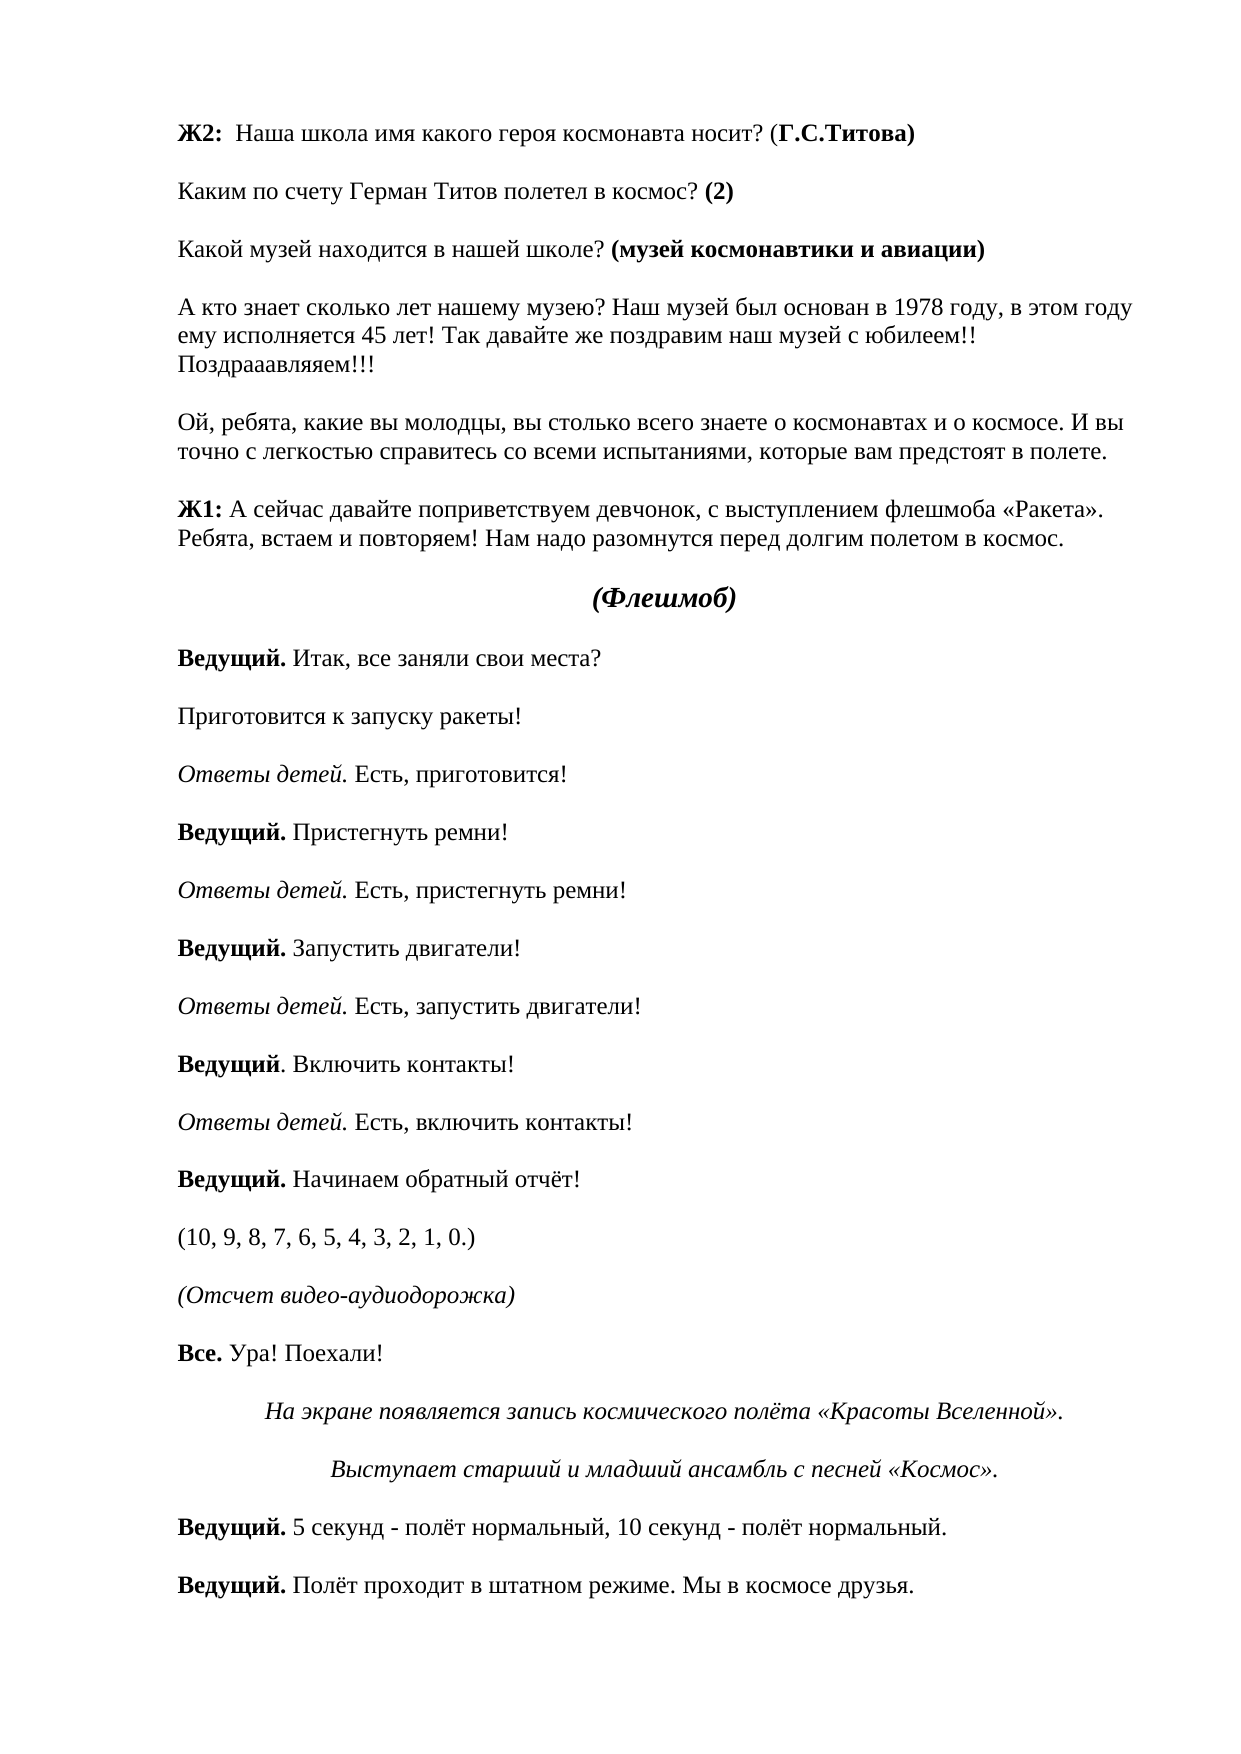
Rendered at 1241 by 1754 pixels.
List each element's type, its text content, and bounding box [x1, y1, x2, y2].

text Каким по счету Герман Титов полетел в космос? (2) [177, 176, 1152, 205]
text Все. Ура! Поехали! [177, 1338, 1152, 1367]
text (10, 9, 8, 7, 6, 5, 4, 3, 2, 1, 0.) [177, 1222, 1152, 1251]
text На экране появляется запись космического полёта «Красоты Вселенной». [177, 1396, 1152, 1425]
text Ведущий. Запустить двигатели! [177, 933, 1152, 962]
text Ж1: А сейчас давайте поприветствуем девчонок, с выступлением флешмоба «Ракета». Ребята, встаем и повторяем! Нам надо разомнутся перед долгим полетом в космос. [177, 494, 1152, 551]
text Ответы детей. Есть, пристегнуть ремни! [177, 875, 1152, 904]
text А кто знает сколько лет нашему музею? Наш музей был основан в 1978 году, в этом году ему исполняется 45 лет! Так давайте же поздравим наш музей с юбилеем!!Поздрааавляяем!!! [177, 292, 1152, 378]
text Ж2: Наша школа имя какого героя космонавта носит? (Г.С.Титова) [177, 118, 1152, 147]
text Ответы детей. Есть, запустить двигатели! [177, 991, 1152, 1019]
text Какой музей находится в нашей школе? (музей космонавтики и авиации) [177, 234, 1152, 263]
text (Отсчет видео-аудиодорожка) [177, 1280, 1152, 1309]
text Выступает старший и младший ансамбль с песней «Космос». [177, 1454, 1152, 1483]
text Ответы детей. Есть, включить контакты! [177, 1107, 1152, 1135]
text Ведущий. Начинаем обратный отчёт! [177, 1164, 1152, 1193]
text Ведущий. 5 секунд - полёт нормальный, 10 секунд - полёт нормальный. [177, 1512, 1152, 1541]
text Ведущий. Полёт проходит в штатном режиме. Мы в космосе друзья. [177, 1570, 1152, 1599]
text Ведущий. Итак, все заняли свои места? [177, 643, 1152, 672]
text Ой, ребята, какие вы молодцы, вы столько всего знаете о космонавтах и о космосе. И вы точно с легкостью справитесь со всеми испытаниями, которые вам предстоят в полете. [177, 407, 1152, 465]
text Ведущий. Включить контакты! [177, 1049, 1152, 1077]
text (Флешмоб) [177, 581, 1152, 614]
text Ведущий. Пристегнуть ремни! [177, 817, 1152, 846]
text Приготовится к запуску ракеты! [177, 701, 1152, 730]
text Ответы детей. Есть, приготовится! [177, 759, 1152, 788]
